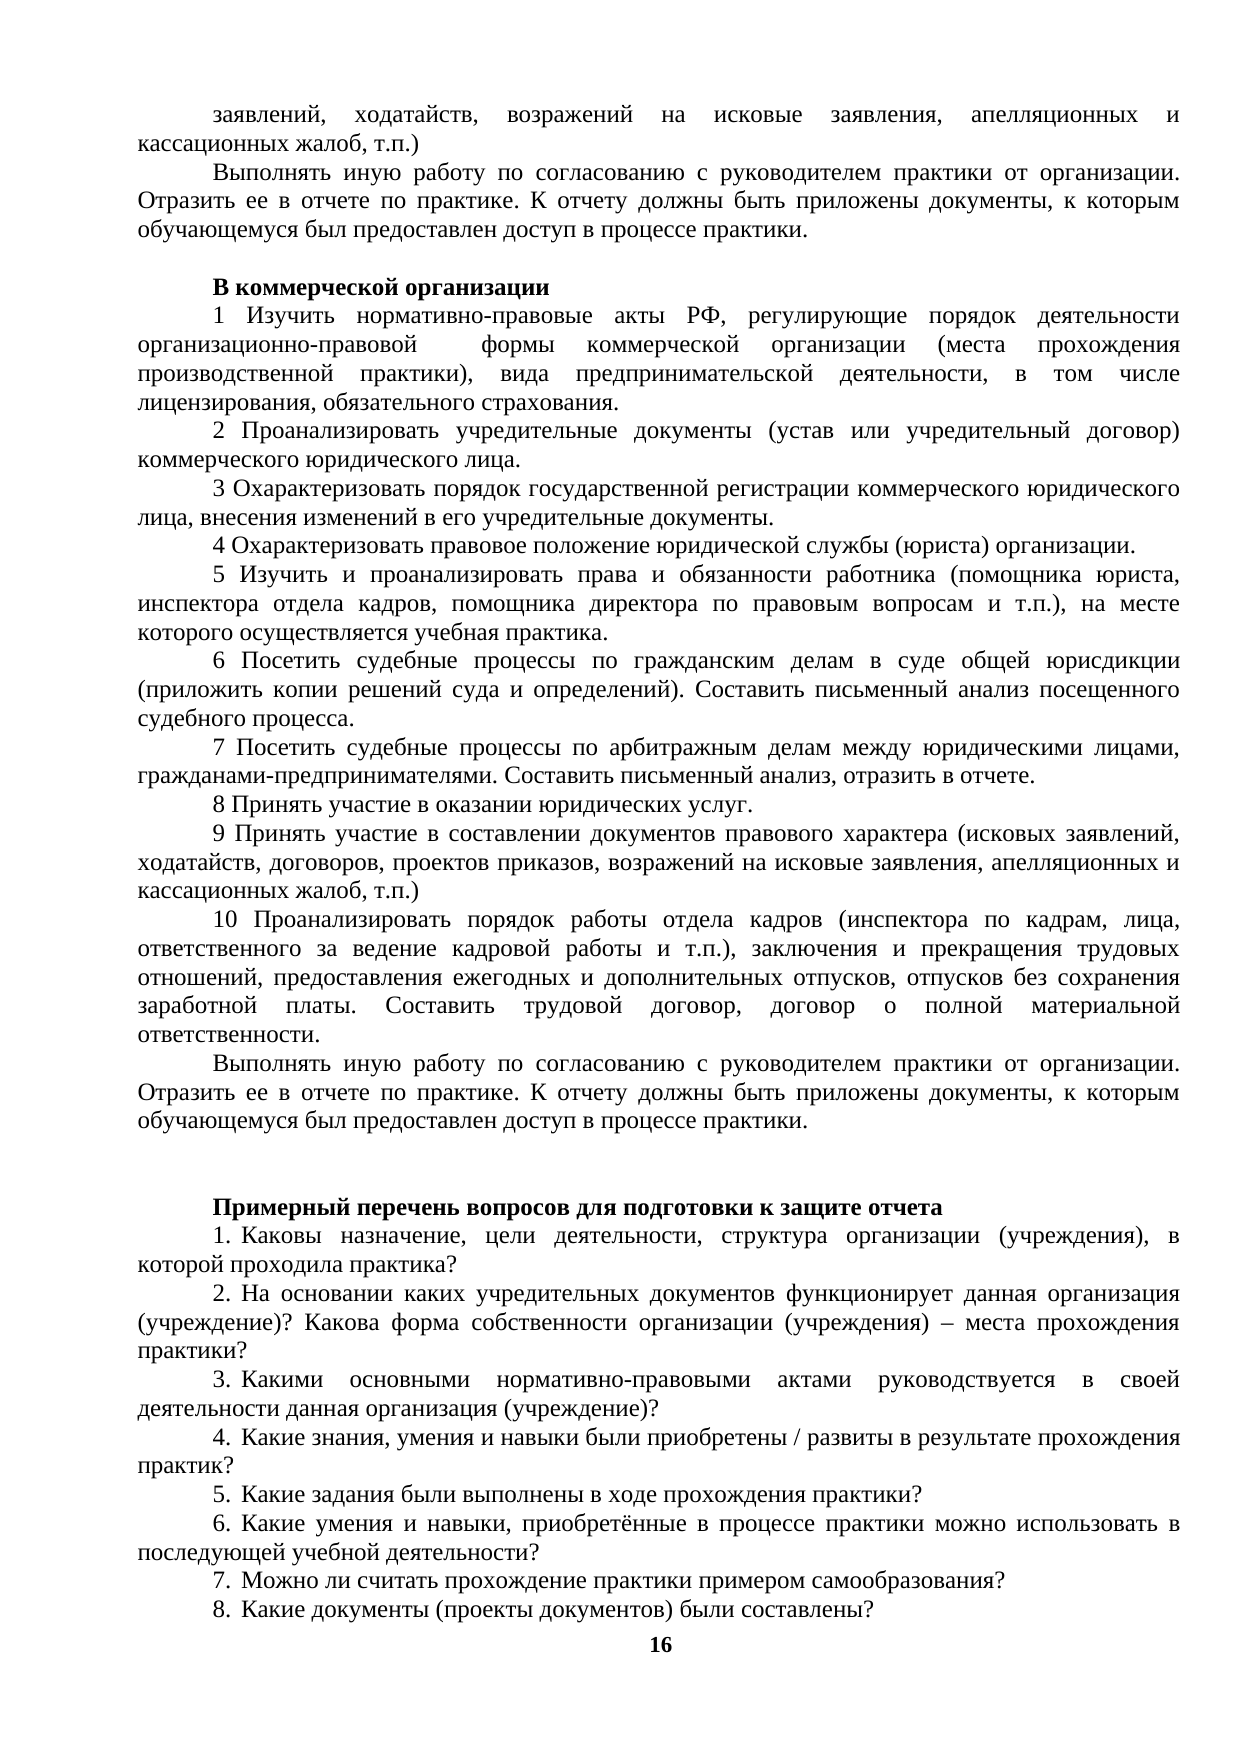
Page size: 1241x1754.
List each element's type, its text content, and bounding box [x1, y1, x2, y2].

text 3 Охарактеризовать порядок государственной регистрации коммерческого юридического лица, внесения изменений в его учредительные документы. [137, 473, 1181, 530]
list Какие документы (проекты документов) были составлены? [137, 1594, 1181, 1623]
text 4 Охарактеризовать правовое положение юридической службы (юриста) организации. [137, 530, 1181, 559]
list Какие умения и навыки, приобретённые в процессе практики можно использовать в последующей учебной деятельности? [137, 1508, 1181, 1565]
text Примерный перечень вопросов для подготовки к защите отчета [137, 1192, 1181, 1220]
list Какими основными нормативно-правовыми актами руководствуется в своей деятельности данная организация (учреждение)? [137, 1364, 1181, 1422]
text 10 Проанализировать порядок работы отдела кадров (инспектора по кадрам, лица, ответственного за ведение кадровой работы и т.п.), заключения и прекращения трудовых отношений, предоставления ежегодных и дополнительных отпусков, отпусков без сохранения заработной платы. Составить трудовой договор, договор о полной материальной ответственности. [137, 904, 1181, 1048]
list Какие знания, умения и навыки были приобретены / развиты в результате прохождения практик? [137, 1422, 1181, 1479]
text В коммерческой организации [137, 272, 1181, 300]
text 5 Изучить и проанализировать права и обязанности работника (помощника юриста, инспектора отдела кадров, помощника директора по правовым вопросам и т.п.), на месте которого осуществляется учебная практика. [137, 559, 1181, 645]
list На основании каких учредительных документов функционирует данная организация (учреждение)? Какова форма собственности организации (учреждения) – места прохождения практики? [137, 1278, 1181, 1364]
text Выполнять иную работу по согласованию с руководителем практики от организации. Отразить ее в отчете по практике. К отчету должны быть приложены документы, к которым обучающемуся был предоставлен доступ в процессе практики. [137, 1048, 1181, 1134]
list Можно ли считать прохождение практики примером самообразования? [137, 1565, 1181, 1594]
text 9 Принять участие в составлении документов правового характера (исковых заявлений, ходатайств, договоров, проектов приказов, возражений на исковые заявления, апелляционных и кассационных жалоб, т.п.) [137, 818, 1181, 904]
list Какие задания были выполнены в ходе прохождения практики? [137, 1479, 1181, 1508]
text Выполнять иную работу по согласованию с руководителем практики от организации. Отразить ее в отчете по практике. К отчету должны быть приложены документы, к которым обучающемуся был предоставлен доступ в процессе практики. [137, 157, 1181, 243]
list Каковы назначение, цели деятельности, структура организации (учреждения), в которой проходила практика? [137, 1220, 1181, 1278]
text 1 Изучить нормативно-правовые акты РФ, регулирующие порядок деятельности организационно-правовой формы коммерческой организации (места прохождения производственной практики), вида предпринимательской деятельности, в том числе лицензирования, обязательного страхования. [137, 300, 1181, 415]
text заявлений, ходатайств, возражений на исковые заявления, апелляционных и кассационных жалоб, т.п.) [137, 99, 1181, 157]
text 7 Посетить судебные процессы по арбитражным делам между юридическими лицами, гражданами-предпринимателями. Составить письменный анализ, отразить в отчете. [137, 732, 1181, 789]
text 6 Посетить судебные процессы по гражданским делам в суде общей юрисдикции (приложить копии решений суда и определений). Составить письменный анализ посещенного судебного процесса. [137, 645, 1181, 732]
text 2 Проанализировать учредительные документы (устав или учредительный договор) коммерческого юридического лица. [137, 415, 1181, 473]
text 8 Принять участие в оказании юридических услуг. [137, 789, 1181, 818]
